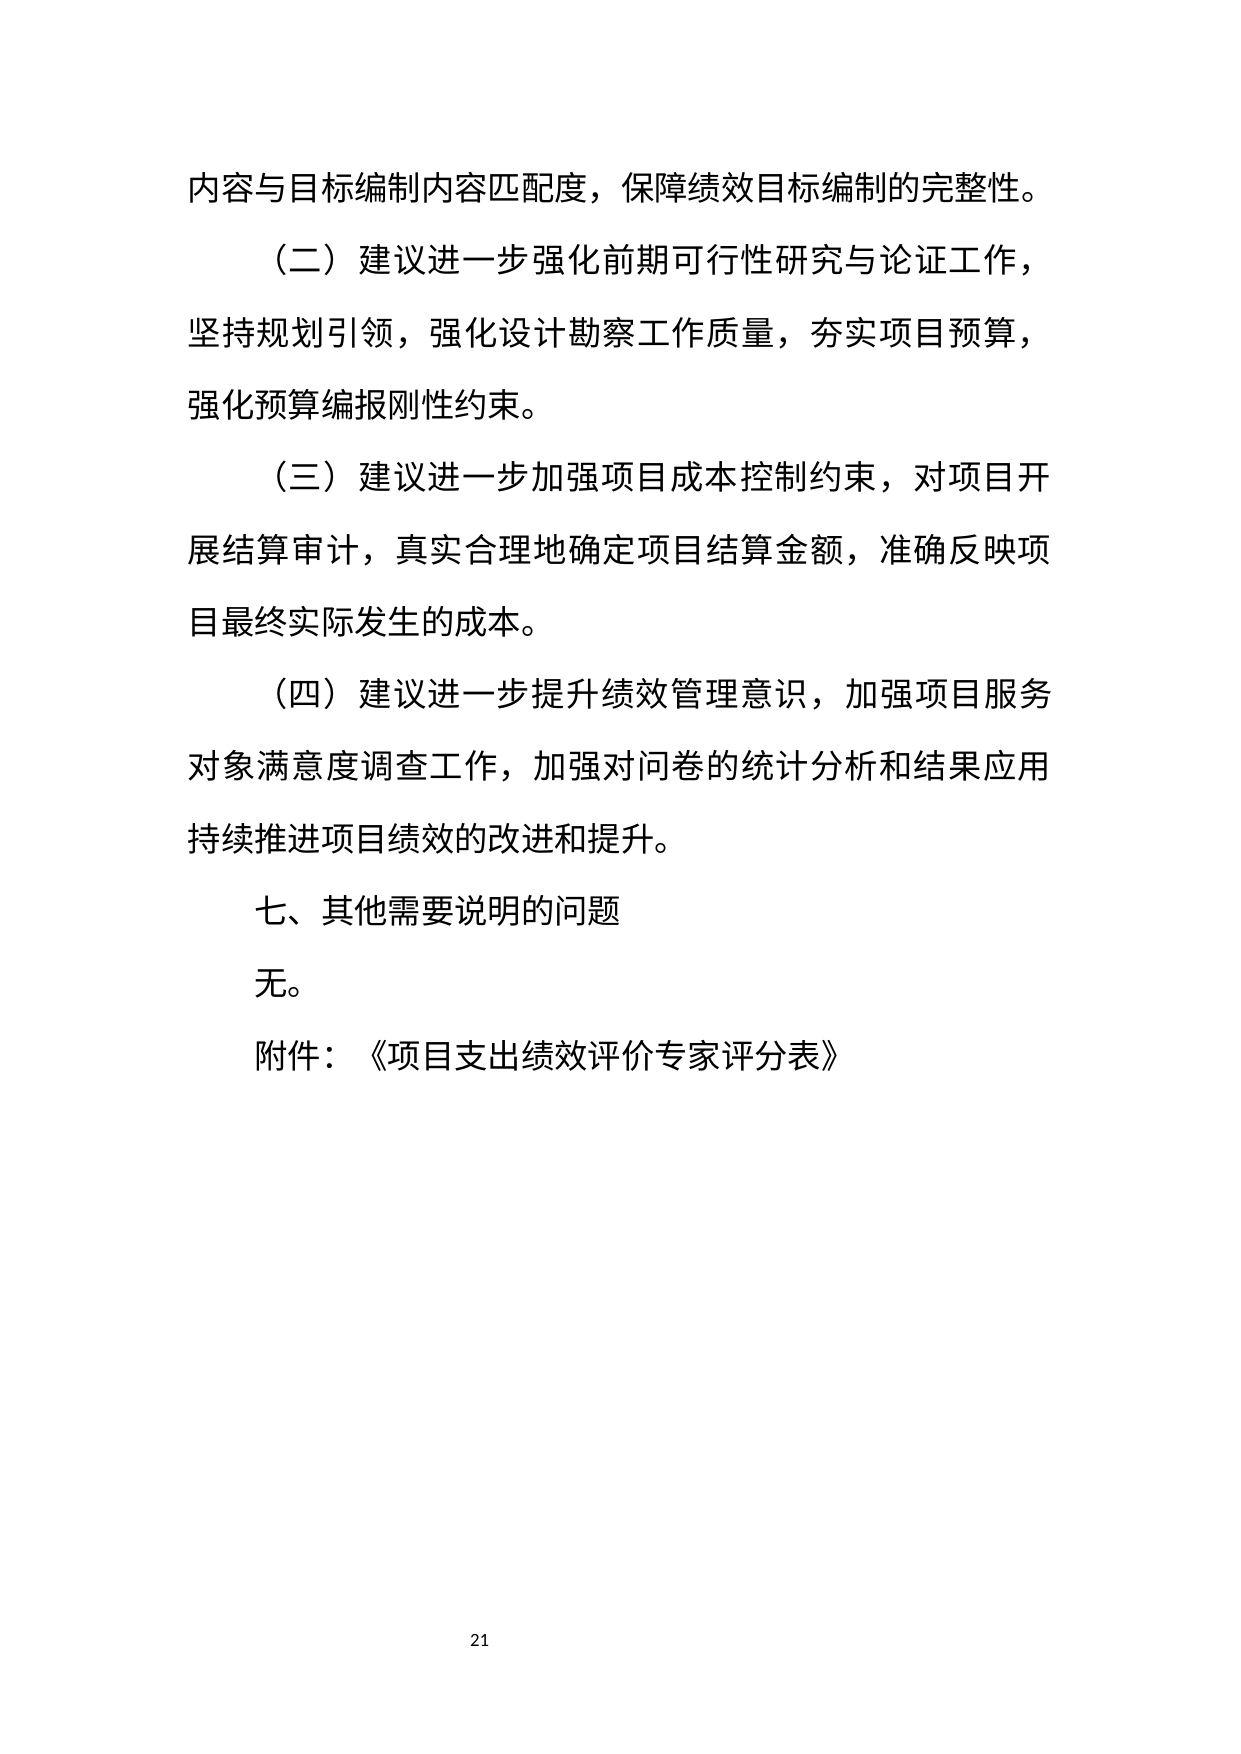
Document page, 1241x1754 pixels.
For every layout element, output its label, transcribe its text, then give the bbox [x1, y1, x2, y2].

text （二）建议进一步强化前期可行性研究与论证工作，坚持规划引领，强化设计勘察工作质量，夯实项目预算，强化预算编报刚性约束。 [187, 234, 1053, 427]
text （四）建议进一步提升绩效管理意识，加强项目服务对象满意度调查工作，加强对问卷的统计分析和结果应用，持续推进项目绩效的改进和提升。 [187, 668, 1053, 861]
subtitle 七、其他需要说明的问题 [187, 885, 1053, 933]
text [187, 162, 1053, 210]
text 附件：《项目支出绩效评价专家评分表》 [187, 1029, 1053, 1078]
text 无。 [187, 957, 1053, 1005]
text （三）建议进一步加强项目成本控制约束，对项目开展结算审计，真实合理地确定项目结算金额，准确反映项目最终实际发生的成本。 [187, 451, 1053, 644]
